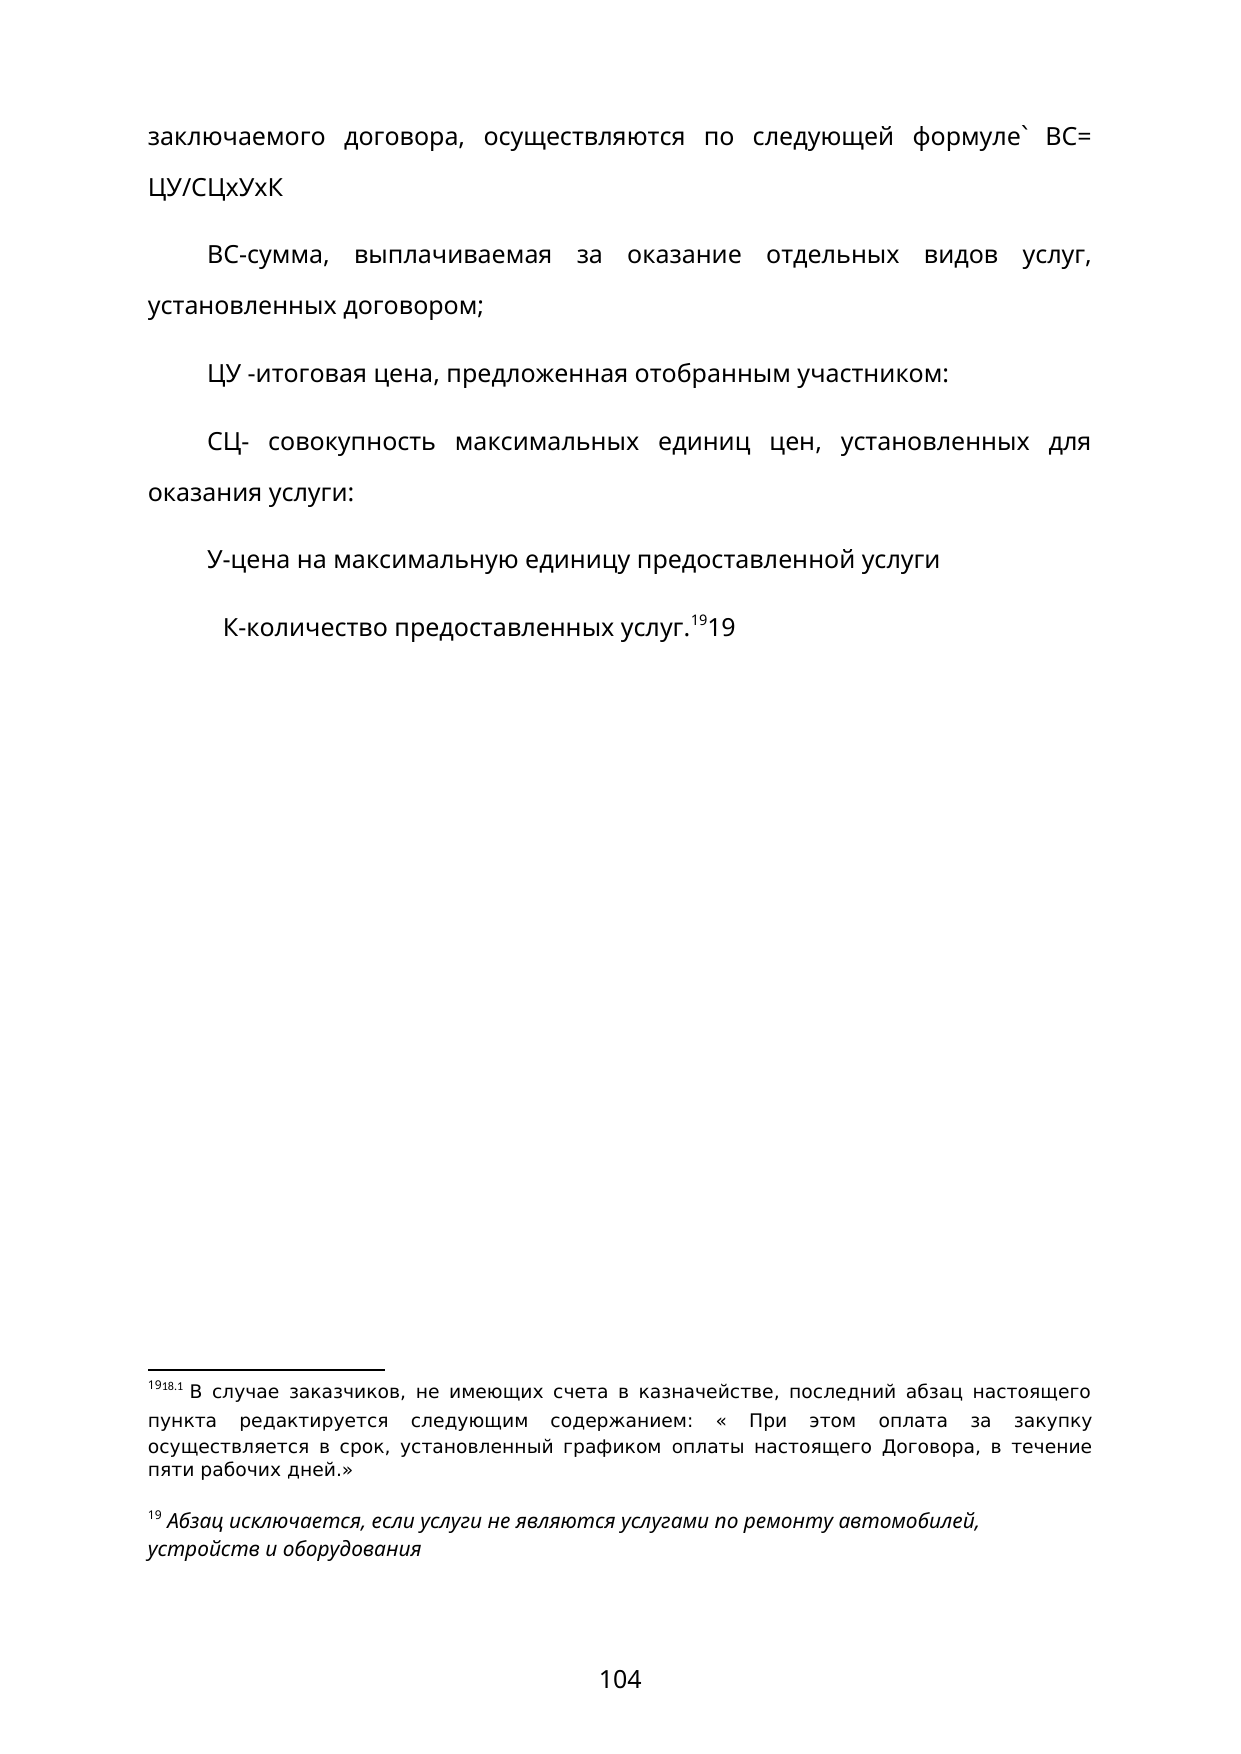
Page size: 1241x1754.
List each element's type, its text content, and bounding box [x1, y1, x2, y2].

text К-количество предоставленных услуг.19 [148, 610, 1092, 644]
text У-цена на максимальную единицу предоставленной услуги [148, 542, 1092, 576]
text СЦ- совокупность максимальных единиц цен, установленных для оказания услуги: [148, 423, 1092, 508]
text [148, 118, 1092, 203]
text ЦУ -итоговая цена, предложенная отобранным участником: [148, 356, 1092, 390]
text ВС-сумма, выплачиваемая за оказание отдельных видов услуг, установленных договором; [148, 237, 1092, 322]
